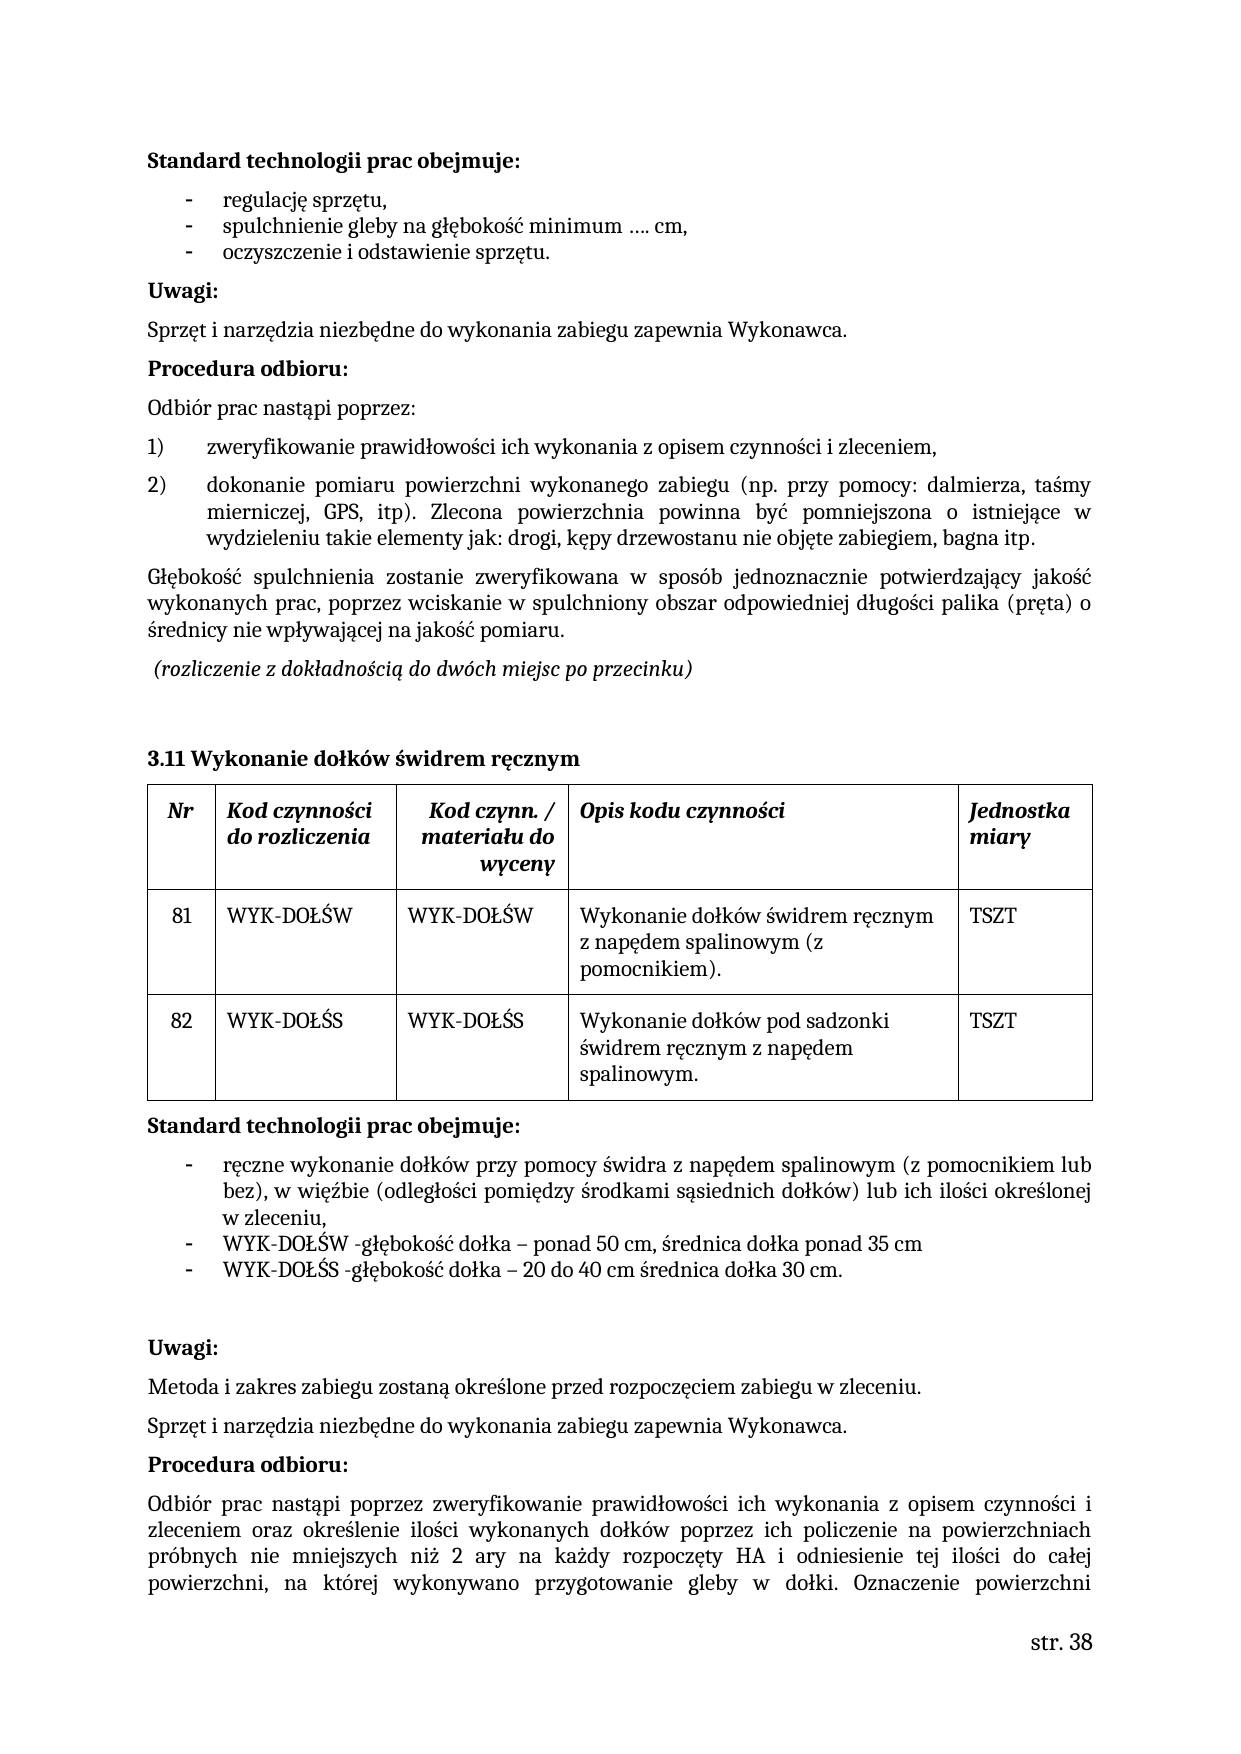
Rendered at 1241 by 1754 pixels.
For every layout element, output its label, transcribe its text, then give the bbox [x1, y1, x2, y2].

list ręczne wykonanie dołków przy pomocy świdra z napędem spalinowym (z pomocnikiem lub bez), w więźbie (odległości pomiędzy środkami sąsiednich dołków) lub ich ilości określonej w zleceniu, [185, 1152, 1093, 1231]
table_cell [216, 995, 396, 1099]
text Odbiór prac nastąpi poprzez: [148, 394, 1093, 421]
text Procedura odbioru: [148, 1452, 1093, 1478]
text Sprzęt i narzędzia niezbędne do wykonania zabiegu zapewnia Wykonawca. [148, 317, 1093, 343]
list spulchnienie gleby na głębokość minimum …. cm, [185, 213, 1093, 239]
text Metoda i zakres zabiegu zostaną określone przed rozpoczęciem zabiegu w zleceniu. [148, 1374, 1093, 1400]
list regulację sprzętu, [185, 186, 1093, 213]
text Uwagi: [148, 1335, 1093, 1361]
text Standard technologii prac obejmuje: [148, 1113, 1093, 1139]
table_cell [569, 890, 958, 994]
text Głębokość spulchnienia zostanie zweryfikowana w sposób jednoznacznie potwierdzający jakość wykonanych prac, poprzez wciskanie w spulchniony obszar odpowiedniej długości palika (pręta) o średnicy nie wpływającej na jakość pomiaru. [148, 564, 1093, 643]
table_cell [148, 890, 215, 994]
text 2) dokonanie pomiaru powierzchni wykonanego zabiegu (np. przy pomocy: dalmierza, taśmy mierniczej, GPS, itp). Zlecona powierzchnia powinna być pomniejszona o istniejące w wydzieleniu takie elementy jak: drogi, kępy drzewostanu nie objęte zabiegiem, bagna itp. [148, 472, 1093, 551]
text (rozliczenie z dokładnością do dwóch miejsc po przecinku) [148, 655, 1093, 682]
text Sprzęt i narzędzia niezbędne do wykonania zabiegu zapewnia Wykonawca. [148, 1413, 1093, 1439]
list WYK-DOŁŚS -głębokość dołka – 20 do 40 cm średnica dołka 30 cm. [185, 1257, 1093, 1284]
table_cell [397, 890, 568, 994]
text Procedura odbioru: [148, 356, 1093, 382]
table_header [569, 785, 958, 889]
text Standard technologii prac obejmuje: [148, 148, 1093, 174]
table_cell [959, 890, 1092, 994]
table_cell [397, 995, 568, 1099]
list WYK-DOŁŚW -głębokość dołka – ponad 50 cm, średnica dołka ponad 35 cm [185, 1231, 1093, 1257]
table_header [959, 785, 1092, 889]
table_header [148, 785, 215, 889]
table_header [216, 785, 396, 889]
list oczyszczenie i odstawienie sprzętu. [185, 239, 1093, 266]
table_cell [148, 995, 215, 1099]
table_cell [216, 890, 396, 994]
text 3.11 Wykonanie dołków świdrem ręcznym [148, 745, 1093, 772]
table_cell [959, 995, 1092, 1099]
text 1) zweryfikowanie prawidłowości ich wykonania z opisem czynności i zleceniem, [148, 433, 1093, 460]
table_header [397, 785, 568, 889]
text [148, 1490, 1093, 1596]
text Uwagi: [148, 278, 1093, 304]
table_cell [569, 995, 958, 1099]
